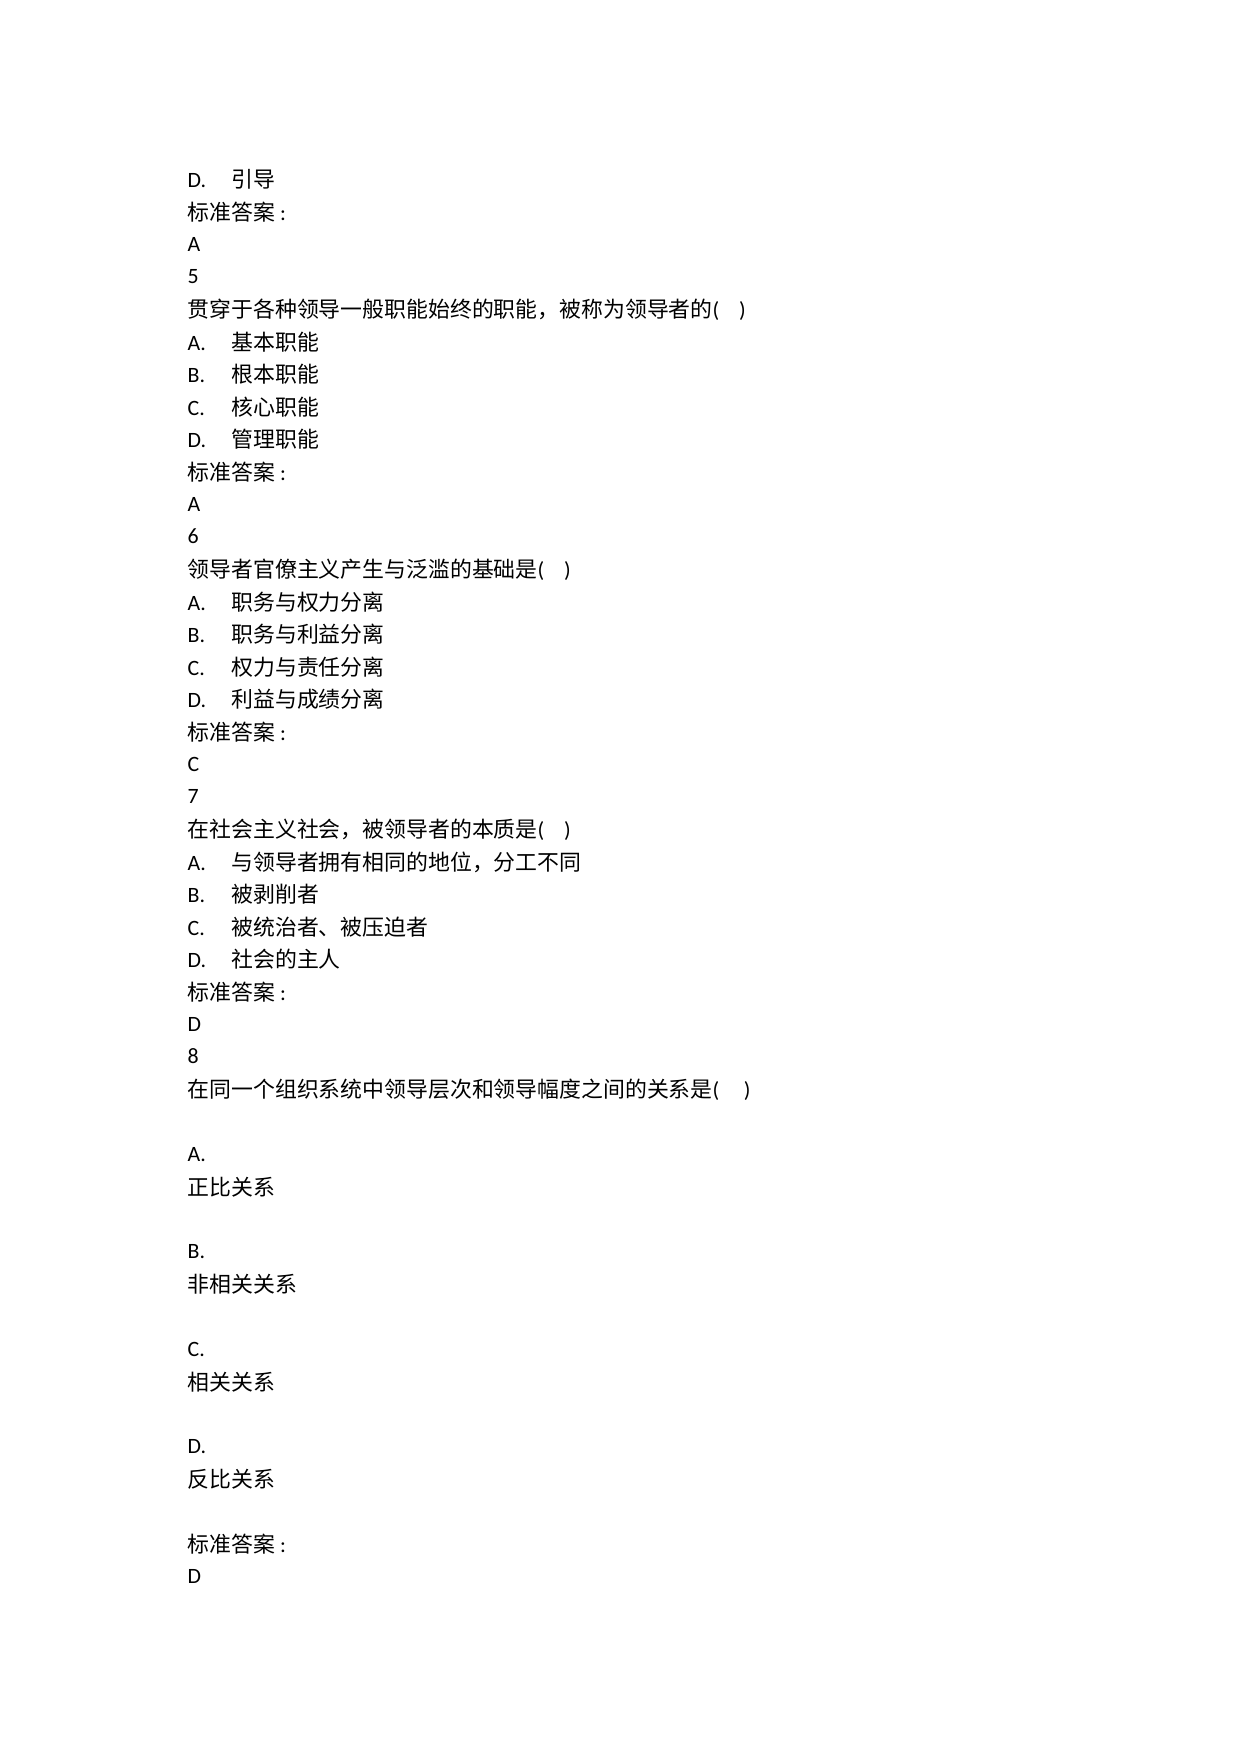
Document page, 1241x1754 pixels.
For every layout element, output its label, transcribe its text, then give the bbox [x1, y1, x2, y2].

text 正比关系 [187, 1169, 1053, 1202]
text B. 职务与利益分离 [187, 617, 1053, 649]
text C [187, 747, 1053, 779]
text A [187, 487, 1053, 519]
text A. 职务与权力分离 [187, 584, 1053, 617]
text 6 [187, 519, 1053, 552]
text 相关关系 [187, 1364, 1053, 1397]
text 非相关关系 [187, 1267, 1053, 1299]
text B. [187, 1234, 1053, 1267]
text D [187, 1007, 1053, 1039]
text A [187, 227, 1053, 259]
text 领导者官僚主义产生与泛滥的基础是( ) [187, 552, 1053, 584]
text 标准答案 : [187, 714, 1053, 747]
text B. 根本职能 [187, 357, 1053, 389]
text C. 核心职能 [187, 389, 1053, 422]
text 标准答案 : [187, 194, 1053, 227]
text C. 权力与责任分离 [187, 649, 1053, 682]
text A. 基本职能 [187, 324, 1053, 357]
text 在社会主义社会，被领导者的本质是( ) [187, 812, 1053, 844]
text 5 [187, 259, 1053, 292]
text D. 管理职能 [187, 422, 1053, 454]
text A. 与领导者拥有相同的地位，分工不同 [187, 844, 1053, 877]
text 标准答案 : [187, 1527, 1053, 1559]
text D. [187, 1429, 1053, 1462]
text D. 社会的主人 [187, 942, 1053, 974]
text D. 利益与成绩分离 [187, 682, 1053, 714]
text C. 被统治者、被压迫者 [187, 909, 1053, 942]
text 标准答案 : [187, 974, 1053, 1007]
text D. 引导 [187, 162, 1053, 194]
text 在同一个组织系统中领导层次和领导幅度之间的关系是( ) [187, 1072, 1053, 1104]
text 反比关系 [187, 1462, 1053, 1494]
text 标准答案 : [187, 454, 1053, 487]
text 8 [187, 1039, 1053, 1072]
text A. [187, 1137, 1053, 1169]
text 贯穿于各种领导一般职能始终的职能，被称为领导者的( ) [187, 292, 1053, 324]
text B. 被剥削者 [187, 877, 1053, 909]
text D [187, 1559, 1053, 1592]
text C. [187, 1332, 1053, 1364]
text 7 [187, 779, 1053, 812]
